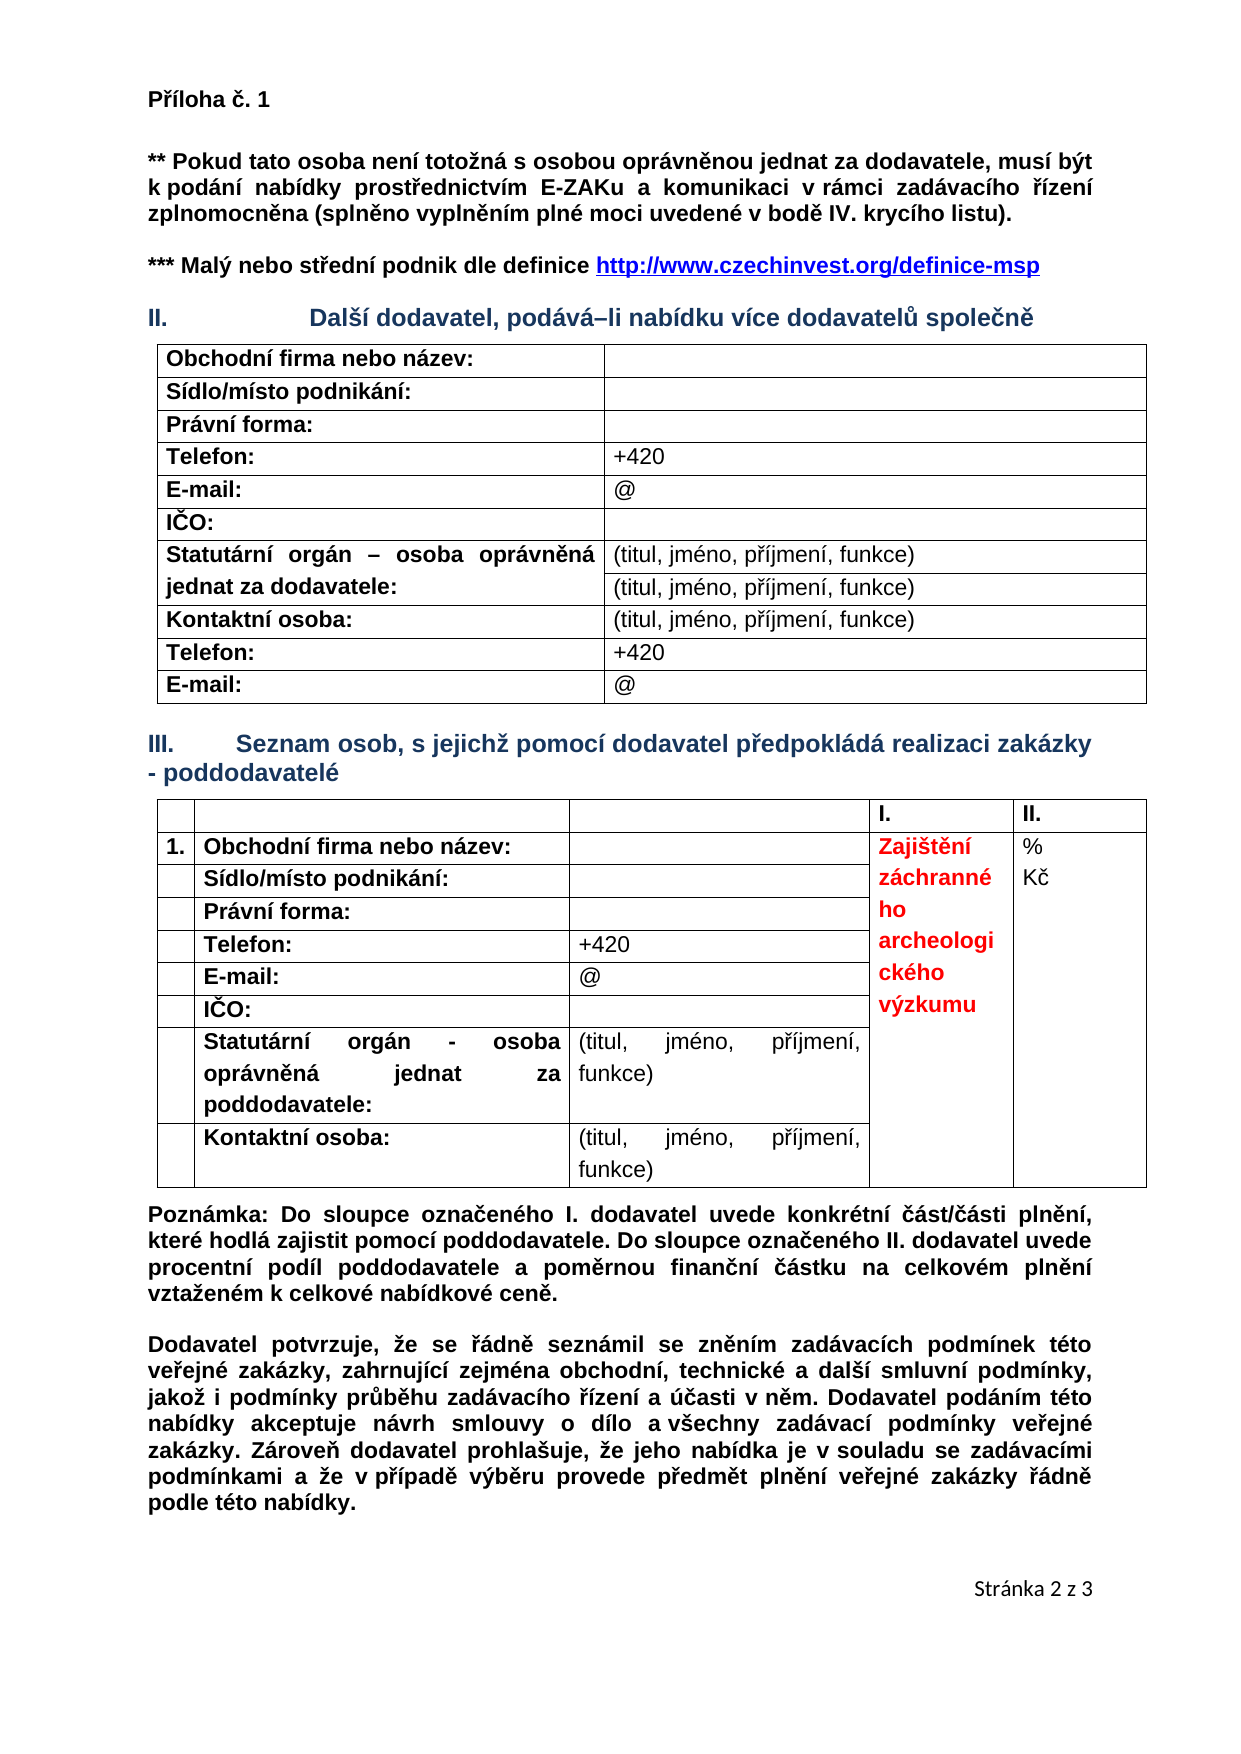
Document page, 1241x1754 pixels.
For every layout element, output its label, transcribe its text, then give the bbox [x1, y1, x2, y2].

table_cell Právní forma: [195, 898, 569, 929]
table_header I. [870, 800, 1013, 832]
table_header [605, 345, 1146, 377]
subtitle Další dodavatel, podává–li nabídku více dodavatelů společně [148, 303, 1093, 332]
table_cell (titul, jméno, příjmení, funkce) [605, 541, 1146, 573]
table_cell [158, 898, 194, 929]
table_cell Kontaktní osoba: [158, 606, 604, 638]
table_header II. [1014, 800, 1146, 832]
table_cell (titul, jméno, příjmení, funkce) [605, 574, 1146, 605]
table_cell @ [570, 963, 869, 995]
table_cell IČO: [158, 509, 604, 540]
table_cell Statutární orgán - osoba oprávněná jednat za poddodavatele: [195, 1028, 569, 1123]
table_cell [570, 898, 869, 929]
table_cell [570, 833, 869, 864]
text Poznámka: Do sloupce označeného I. dodavatel uvede konkrétní část/části plnění, které hodlá zajistit pomocí poddodavatele. Do sloupce označeného II. dodavatel uvede procentní podíl poddodavatele a poměrnou finanční částku na celkovém plnění vztaženém k celkové nabídkové ceně. [148, 1201, 1093, 1306]
table_cell % Kč [1014, 833, 1146, 1187]
table_cell [158, 963, 194, 995]
table_cell Telefon: [158, 639, 604, 670]
table_cell [570, 865, 869, 897]
table_cell [605, 509, 1146, 540]
table_cell (titul, jméno, příjmení, funkce) [570, 1124, 869, 1187]
table_cell Telefon: [195, 931, 569, 962]
table_cell [570, 996, 869, 1027]
table_header [158, 800, 194, 832]
table_header Obchodní firma nebo název: [158, 345, 604, 377]
table_cell @ [605, 671, 1146, 703]
table_cell +420 [570, 931, 869, 962]
table_cell E-mail: [195, 963, 569, 995]
table_cell @ [605, 476, 1146, 507]
table_cell [605, 378, 1146, 409]
text Dodavatel potvrzuje, že se řádně seznámil se zněním zadávacích podmínek této veřejné zakázky, zahrnující zejména obchodní, technické a další smluvní podmínky, jakož i podmínky průběhu zadávacího řízení a účasti v něm. Dodavatel podáním této nabídky akceptuje návrh smlouvy o dílo a všechny zadávací podmínky veřejné zakázky. Zároveň dodavatel prohlašuje, že jeho nabídka je v souladu se zadávacími podmínkami a že v případě výběru provede předmět plnění veřejné zakázky řádně podle této nabídky. [148, 1331, 1093, 1516]
table_cell [158, 996, 194, 1027]
text *** Malý nebo střední podnik dle definice http://www.czechinvest.org/definice-msp [148, 252, 1093, 278]
table_cell +420 [605, 639, 1146, 670]
table_cell (titul, jméno, příjmení, funkce) [570, 1028, 869, 1123]
subtitle Seznam osob, s jejichž pomocí dodavatel předpokládá realizaci zakázky - poddodavatelé [148, 729, 1093, 787]
table_cell 1. [158, 833, 194, 864]
table_cell Statutární orgán – osoba oprávněná jednat za dodavatele: [158, 541, 604, 605]
table_cell [158, 865, 194, 897]
table_header [195, 800, 569, 832]
table_cell Sídlo/místo podnikání: [158, 378, 604, 409]
table_cell [605, 411, 1146, 442]
table_cell Kontaktní osoba: [195, 1124, 569, 1187]
table_cell Právní forma: [158, 411, 604, 442]
text ** Pokud tato osoba není totožná s osobou oprávněnou jednat za dodavatele, musí být k podání nabídky prostřednictvím E-ZAKu a komunikaci v rámci zadávacího řízení zplnomocněna (splněno vyplněním plné moci uvedené v bodě IV. krycího listu). [148, 148, 1093, 227]
table_cell Obchodní firma nebo název: [195, 833, 569, 864]
table_cell [158, 1124, 194, 1187]
table_cell E-mail: [158, 476, 604, 507]
table_cell [158, 931, 194, 962]
table_cell Zajištění záchranného archeologického výzkumu [870, 833, 1013, 1187]
table_header [570, 800, 869, 832]
table_cell IČO: [195, 996, 569, 1027]
table_cell (titul, jméno, příjmení, funkce) [605, 606, 1146, 638]
table_cell [158, 1028, 194, 1123]
table_cell Telefon: [158, 443, 604, 475]
table_cell +420 [605, 443, 1146, 475]
table_cell Sídlo/místo podnikání: [195, 865, 569, 897]
table_cell E-mail: [158, 671, 604, 703]
